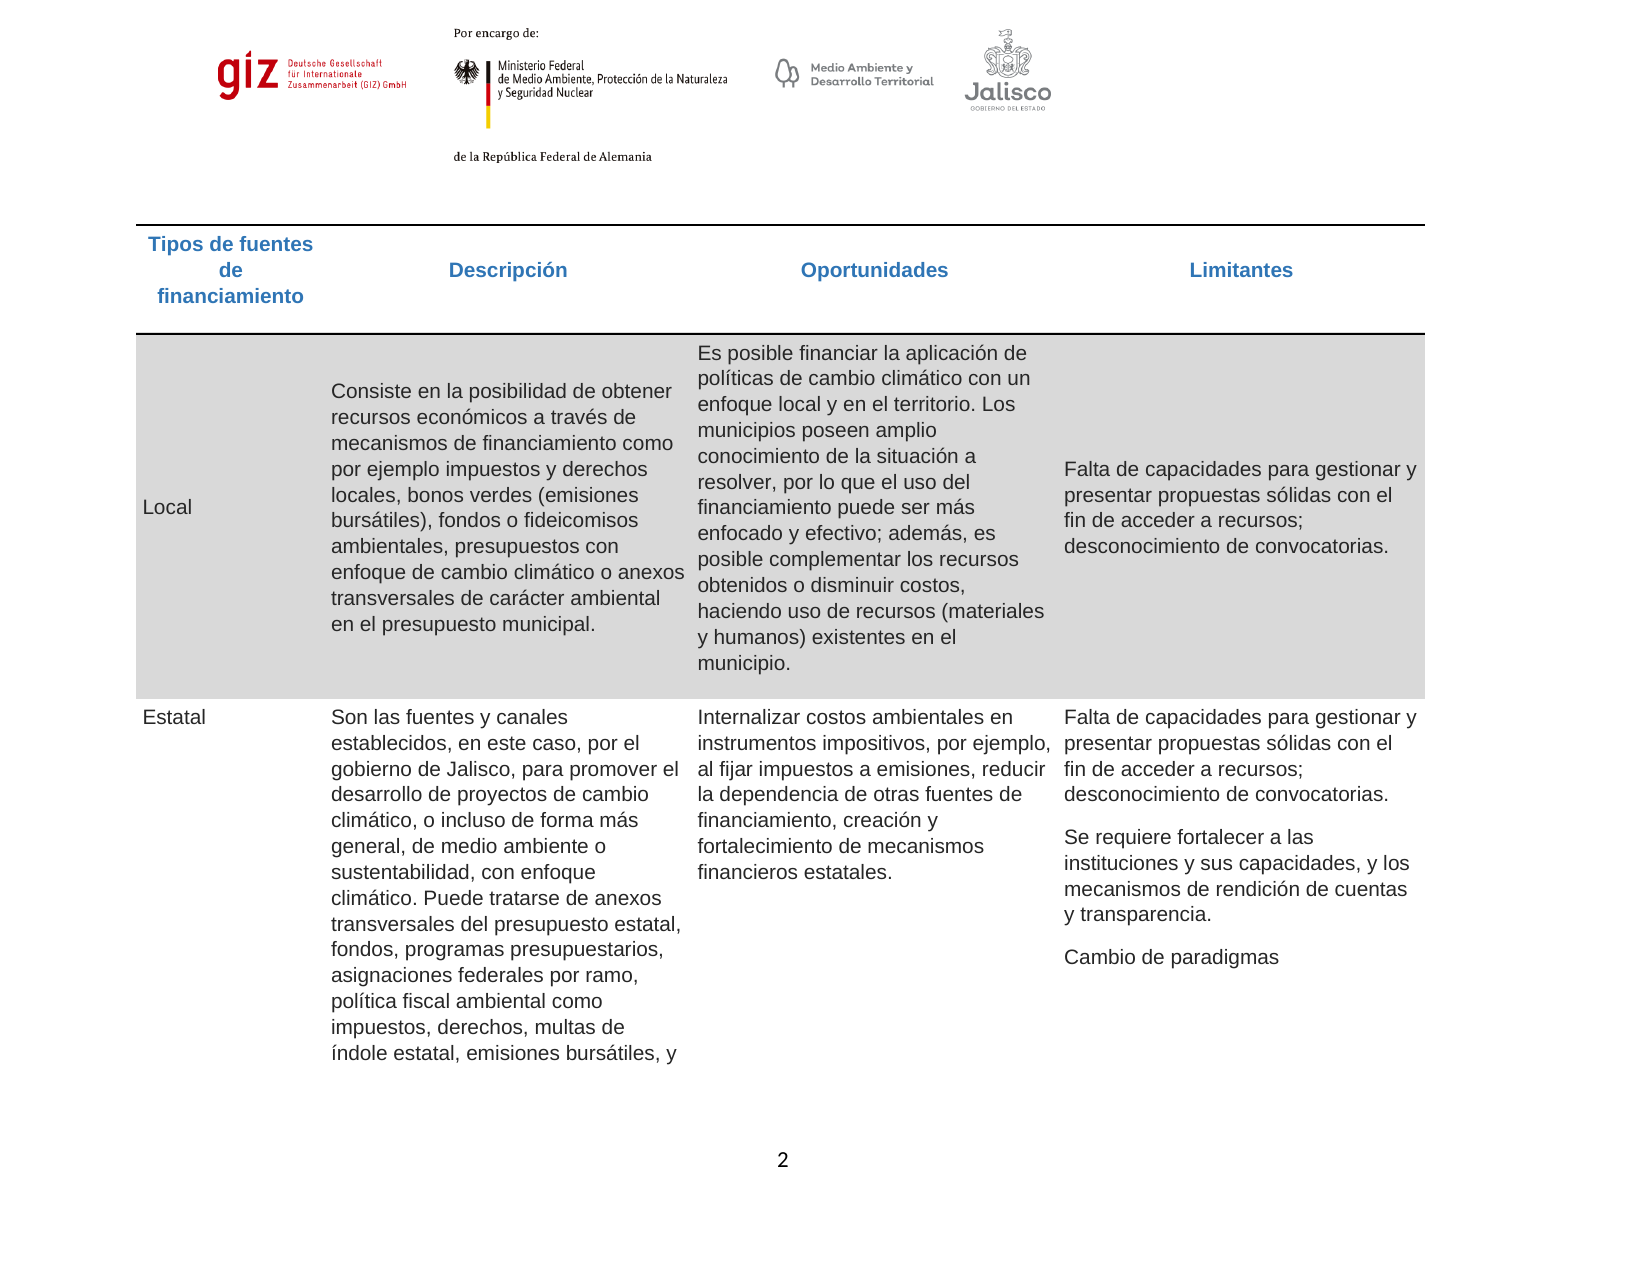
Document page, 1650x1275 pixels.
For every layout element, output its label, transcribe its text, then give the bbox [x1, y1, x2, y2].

table_cell Es posible financiar la aplicación de políticas de cambio climático con un enfoque local y en el territorio. Los municipios poseen amplio conocimiento de la situación a resolver, por lo que el uso del financiamiento puede ser más enfocado y efectivo; además, es posible complementar los recursos obtenidos o disminuir costos, haciendo uso de recursos (materiales y humanos) existentes en el municipio. [691, 335, 1058, 699]
table_cell Local [136, 335, 325, 699]
table_header Limitantes [1058, 226, 1425, 332]
table_cell Consiste en la posibilidad de obtener recursos económicos a través de mecanismos de financiamiento como por ejemplo impuestos y derechos locales, bonos verdes (emisiones bursátiles), fondos o fideicomisos ambientales, presupuestos con enfoque de cambio climático o anexos transversales de carácter ambiental en el presupuesto municipal. [325, 335, 691, 699]
picture [218, 28, 1051, 163]
table_cell Estatal [136, 699, 325, 1071]
table_cell Falta de capacidades para gestionar y presentar propuestas sólidas con el fin de acceder a recursos; desconocimiento de convocatorias. [1058, 335, 1425, 699]
table_header Oportunidades [691, 226, 1058, 332]
table_header Descripción [325, 226, 691, 332]
table_header Tipos de fuentes de financiamiento [136, 226, 325, 332]
